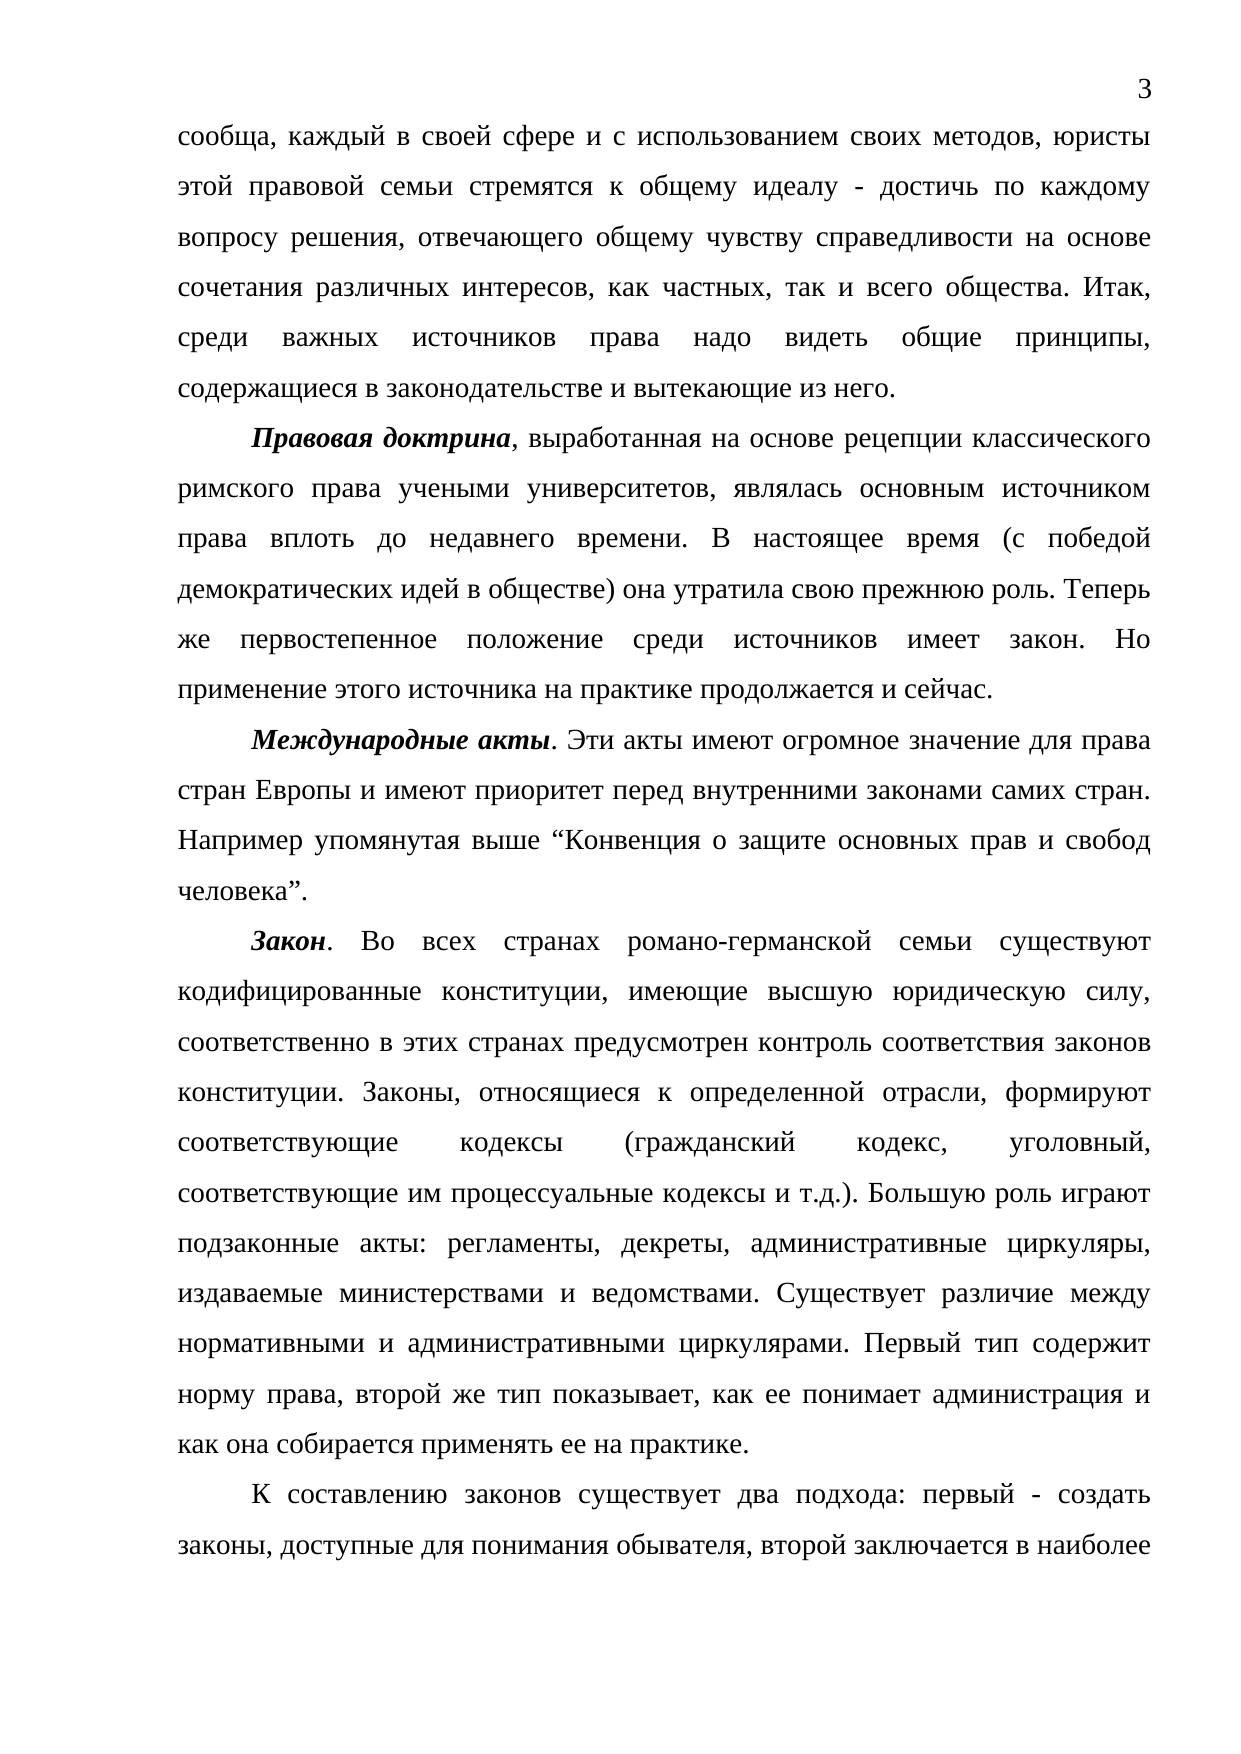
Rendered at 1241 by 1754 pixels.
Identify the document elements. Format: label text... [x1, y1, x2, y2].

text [177, 118, 1152, 403]
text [177, 1477, 1152, 1560]
text Правовая доктрина, выработанная на основе рецепции классического римского права учеными университетов, являлась основным источником права вплоть до недавнего времени. В настоящее время (с победой демократических идей в обществе) она утратила свою прежнюю роль. Теперь же первостепенное положение среди источников имеет закон. Но применение этого источника на практике продолжается и сейчас. [177, 420, 1152, 705]
text Международные акты. Эти акты имеют огромное значение для права стран Европы и имеют приоритет перед внутренними законами самих стран. Например упомянутая выше “Конвенция о защите основных прав и свобод человека”. [177, 722, 1152, 906]
text Закон. Во всех странах романо-германской семьи существуют кодифицированные конституции, имеющие высшую юридическую силу, соответственно в этих странах предусмотрен контроль соответствия законов конституции. Законы, относящиеся к определенной отрасли, формируют соответствующие кодексы (гражданский кодекс, уголовный, соответствующие им процессуальные кодексы и т.д.). Большую роль играют подзаконные акты: регламенты, декреты, административные циркуляры, издаваемые министерствами и ведомствами. Существует различие между нормативными и административными циркулярами. Первый тип содержит норму права, второй же тип показывает, как ее понимает администрация и как она собирается применять ее на практике. [177, 923, 1152, 1460]
